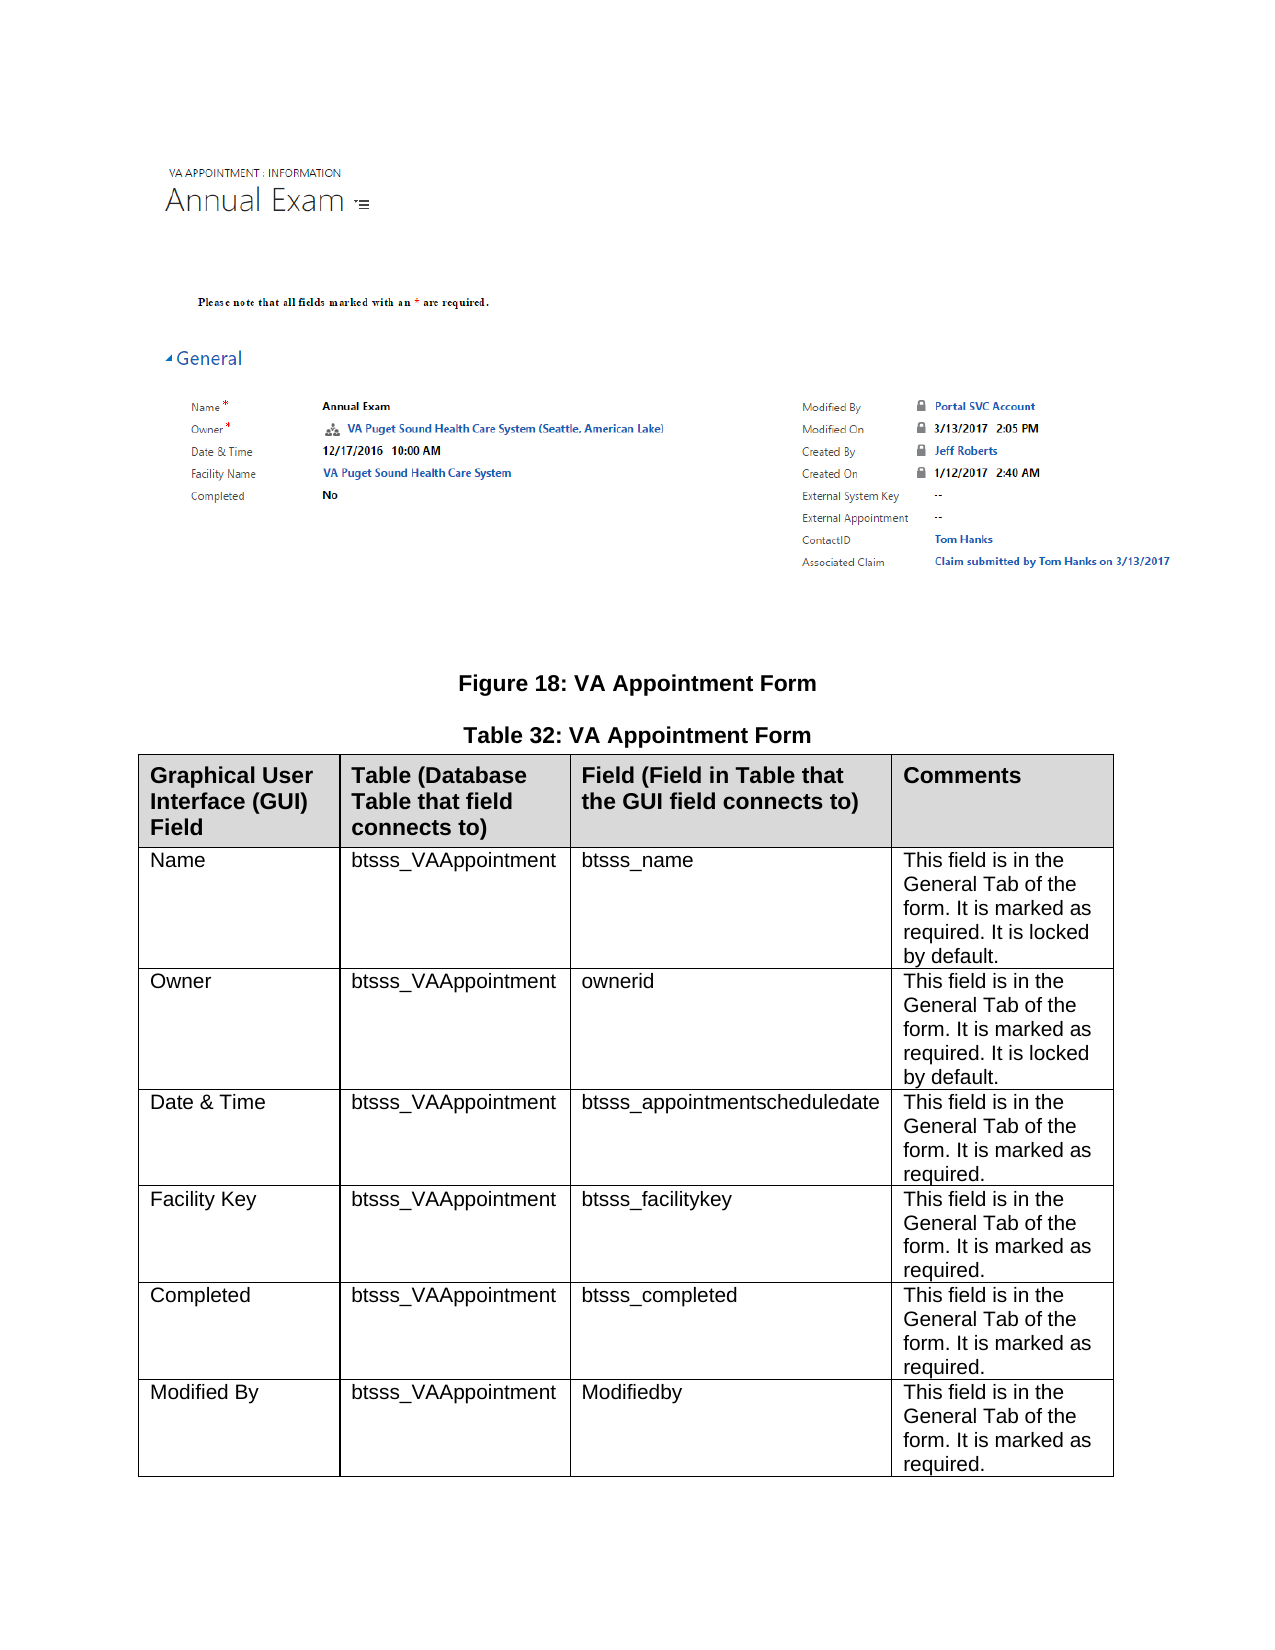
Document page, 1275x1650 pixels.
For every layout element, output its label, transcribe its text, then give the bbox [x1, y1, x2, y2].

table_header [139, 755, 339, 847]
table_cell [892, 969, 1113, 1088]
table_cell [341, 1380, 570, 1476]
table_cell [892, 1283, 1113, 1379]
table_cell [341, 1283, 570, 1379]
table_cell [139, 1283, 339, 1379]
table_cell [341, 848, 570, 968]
text Figure 18: VA Appointment Form [150, 670, 1125, 697]
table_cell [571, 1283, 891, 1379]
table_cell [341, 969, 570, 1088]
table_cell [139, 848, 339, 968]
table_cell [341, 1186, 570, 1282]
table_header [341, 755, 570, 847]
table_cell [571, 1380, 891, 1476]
text Table 32: VA Appointment Form [150, 722, 1125, 748]
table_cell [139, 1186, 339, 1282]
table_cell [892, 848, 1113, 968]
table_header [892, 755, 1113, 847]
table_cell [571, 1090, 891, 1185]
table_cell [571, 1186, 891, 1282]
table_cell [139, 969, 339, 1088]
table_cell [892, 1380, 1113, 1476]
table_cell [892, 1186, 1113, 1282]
picture [150, 150, 1233, 646]
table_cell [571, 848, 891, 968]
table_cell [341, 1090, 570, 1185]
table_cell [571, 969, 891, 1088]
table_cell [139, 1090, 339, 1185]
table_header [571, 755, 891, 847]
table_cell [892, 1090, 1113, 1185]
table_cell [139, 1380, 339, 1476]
